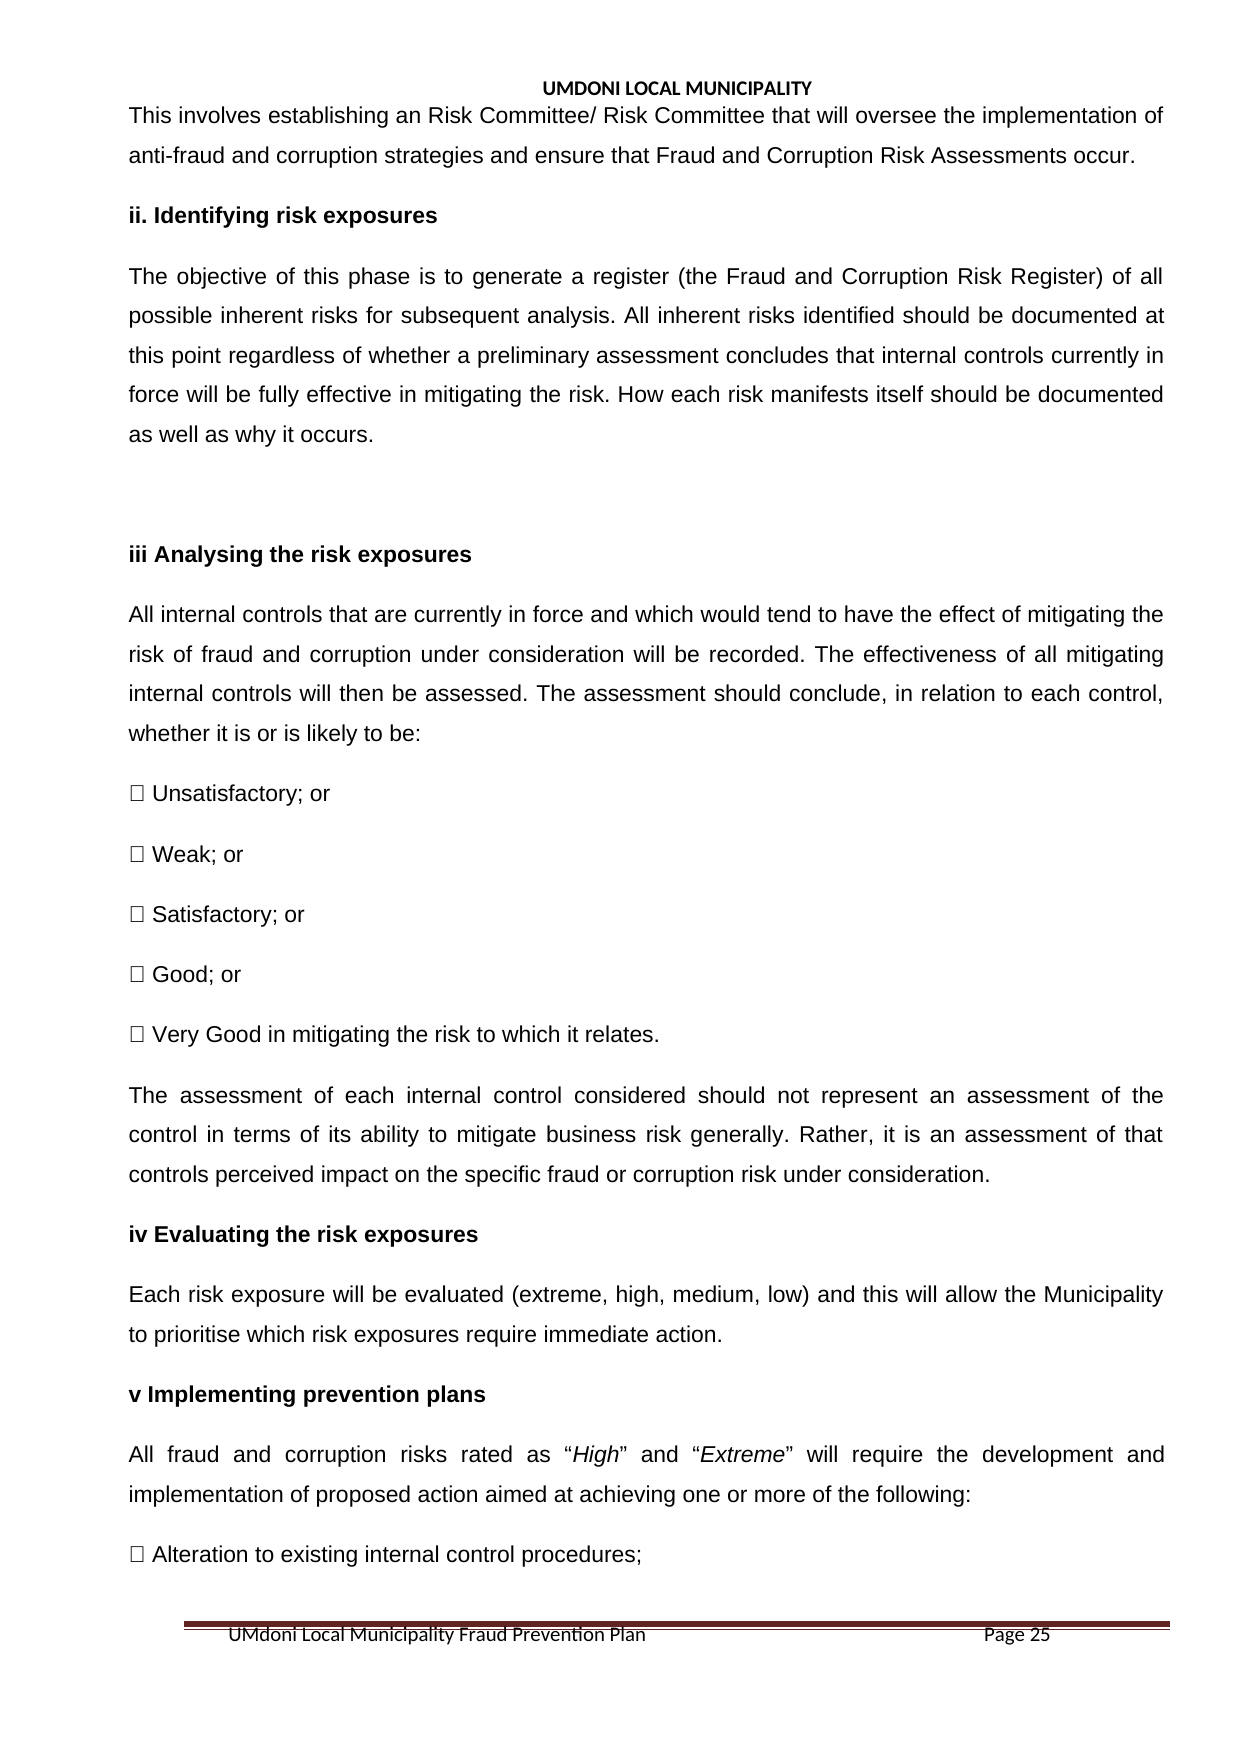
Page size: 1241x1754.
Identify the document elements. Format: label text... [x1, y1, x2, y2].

text This involves establishing an Risk Committee/ Risk Committee that will oversee the implementation of anti-fraud and corruption strategies and ensure that Fraud and Corruption Risk Assessments occur. [128, 102, 1165, 168]
text iii Analysing the risk exposures [128, 541, 1165, 567]
text ii. Identifying risk exposures [128, 202, 1165, 229]
text  Alteration to existing internal control procedures; [128, 1541, 1165, 1568]
text  Unsatisfactory; or [128, 780, 1165, 807]
text All fraud and corruption risks rated as “High” and “Extreme” will require the development and implementation of proposed action aimed at achieving one or more of the following: [128, 1441, 1165, 1507]
text  Good; or [128, 961, 1165, 987]
text Each risk exposure will be evaluated (extreme, high, medium, low) and this will allow the Municipality to prioritise which risk exposures require immediate action. [128, 1281, 1165, 1347]
text iv Evaluating the risk exposures [128, 1221, 1165, 1247]
text v Implementing prevention plans [128, 1381, 1165, 1407]
text The assessment of each internal control considered should not represent an assessment of the control in terms of its ability to mitigate business risk generally. Rather, it is an assessment of that controls perceived impact on the specific fraud or corruption risk under consideration. [128, 1082, 1165, 1187]
text The objective of this phase is to generate a register (the Fraud and Corruption Risk Register) of all possible inherent risks for subsequent analysis. All inherent risks identified should be documented at this point regardless of whether a preliminary assessment concludes that internal controls currently in force will be fully effective in mitigating the risk. How each risk manifests itself should be documented as well as why it occurs. [128, 263, 1165, 447]
text  Satisfactory; or [128, 901, 1165, 927]
text  Weak; or [128, 841, 1165, 867]
text All internal controls that are currently in force and which would tend to have the effect of mitigating the risk of fraud and corruption under consideration will be recorded. The effectiveness of all mitigating internal controls will then be assessed. The assessment should conclude, in relation to each control, whether it is or is likely to be: [128, 601, 1165, 746]
text  Very Good in mitigating the risk to which it relates. [128, 1021, 1165, 1048]
